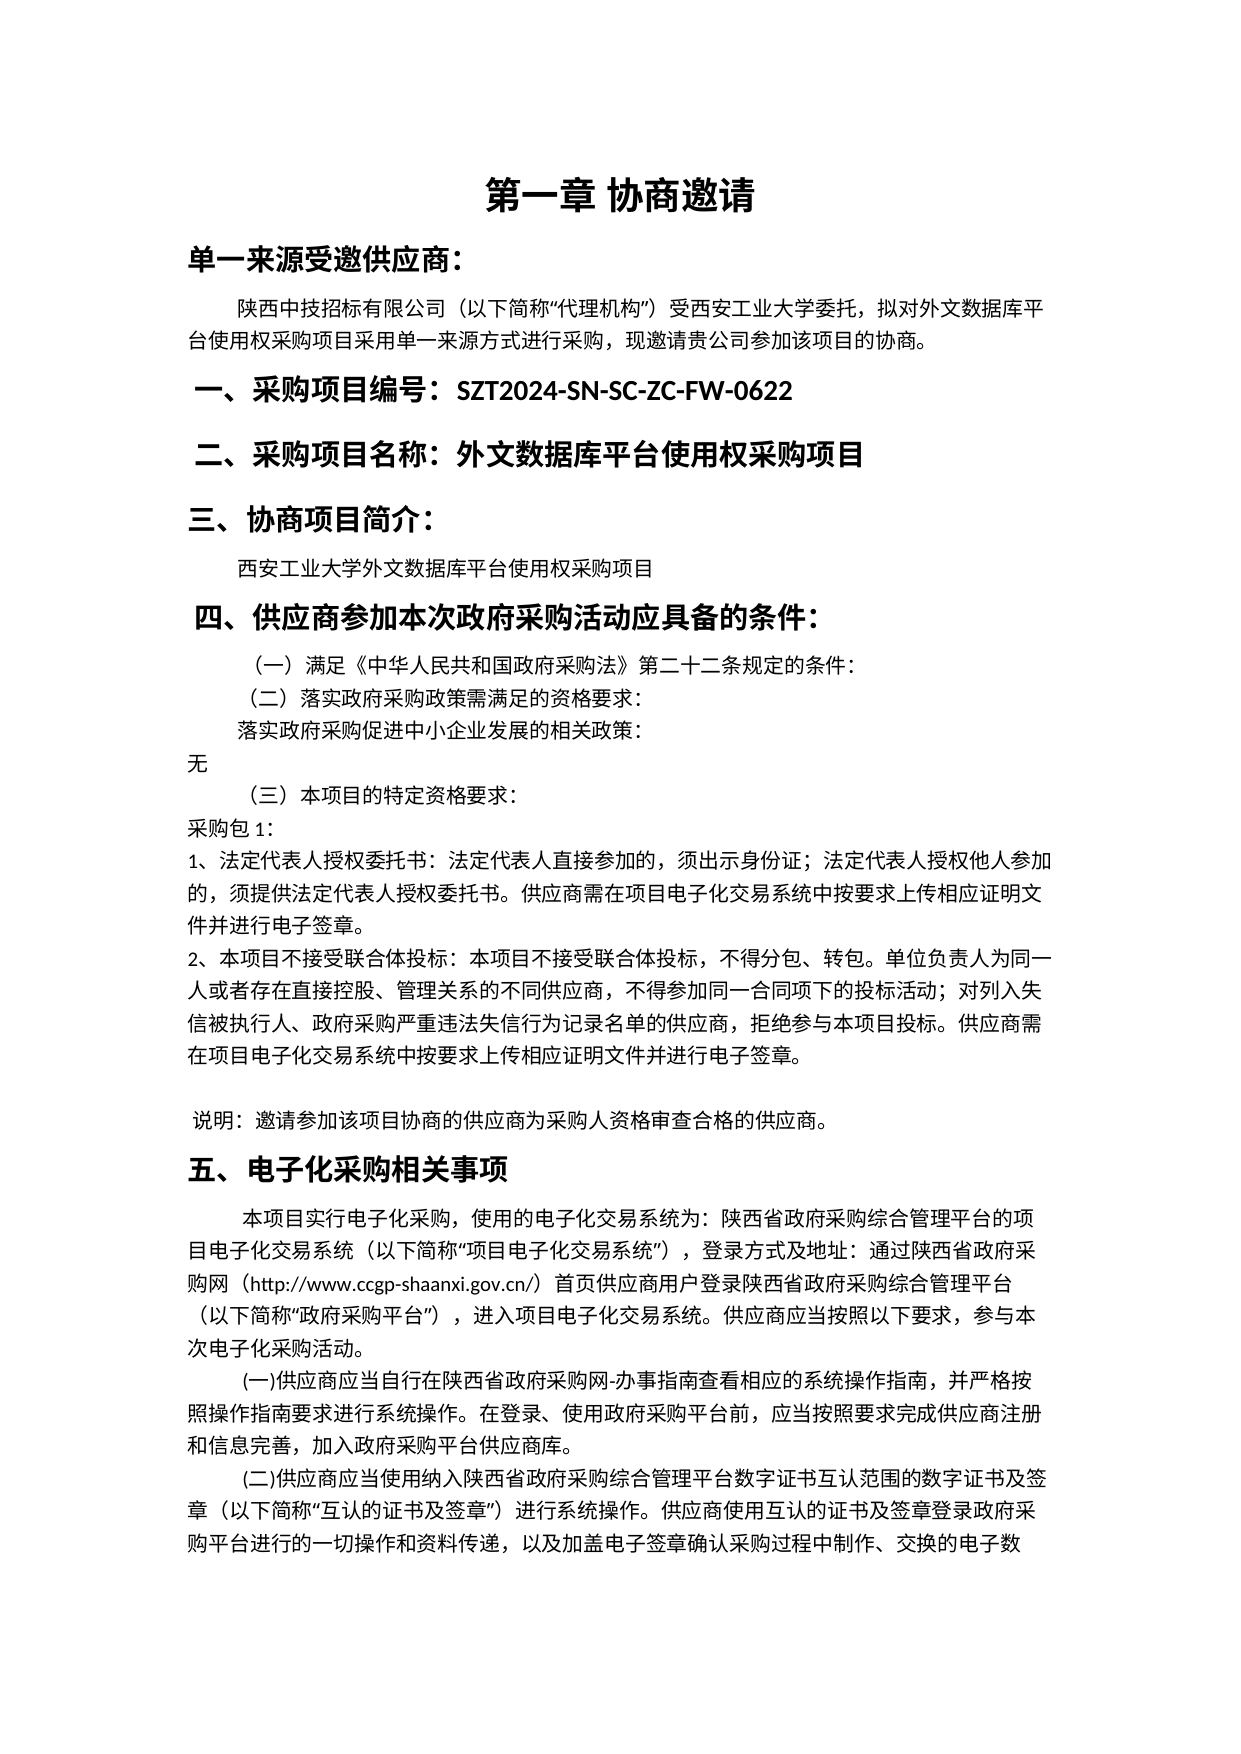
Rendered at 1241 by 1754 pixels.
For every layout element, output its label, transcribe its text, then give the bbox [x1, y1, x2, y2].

text (一)供应商应当自行在陕西省政府采购网-办事指南查看相应的系统操作指南，并严格按照操作指南要求进行系统操作。在登录、使用政府采购平台前，应当按照要求完成供应商注册和信息完善，加入政府采购平台供应商库。 [187, 1364, 1053, 1462]
text 三、协商项目简介： [187, 487, 1053, 552]
text 西安工业大学外文数据库平台使用权采购项目 [187, 552, 1053, 584]
text （二）落实政府采购政策需满足的资格要求： [187, 682, 1053, 714]
text 单一来源受邀供应商： [187, 227, 1053, 292]
text 一、采购项目编号：SZT2024-SN-SC-ZC-FW-0622 [187, 357, 1053, 422]
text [187, 1462, 1053, 1559]
text 四、供应商参加本次政府采购活动应具备的条件： [187, 584, 1053, 649]
text （三）本项目的特定资格要求： [187, 779, 1053, 812]
text 落实政府采购促进中小企业发展的相关政策： [187, 714, 1053, 747]
text （一）满足《中华人民共和国政府采购法》第二十二条规定的条件： [187, 649, 1053, 682]
text 本项目实行电子化采购，使用的电子化交易系统为：陕西省政府采购综合管理平台的项目电子化交易系统（以下简称“项目电子化交易系统”），登录方式及地址：通过陕西省政府采购网（http://www.ccgp-shaanxi.gov.cn/）首页供应商用户登录陕西省政府采购综合管理平台（以下简称“政府采购平台”），进入项目电子化交易系统。供应商应当按照以下要求，参与本次电子化采购活动。 [187, 1202, 1053, 1364]
text 二、采购项目名称：外文数据库平台使用权采购项目 [187, 422, 1053, 487]
text 采购包1： [187, 812, 1053, 844]
text 2、本项目不接受联合体投标：本项目不接受联合体投标，不得分包、转包。单位负责人为同一人或者存在直接控股、管理关系的不同供应商，不得参加同一合同项下的投标活动；对列入失信被执行人、政府采购严重违法失信行为记录名单的供应商，拒绝参与本项目投标。供应商需在项目电子化交易系统中按要求上传相应证明文件并进行电子签章。 [187, 942, 1053, 1072]
text 说明：邀请参加该项目协商的供应商为采购人资格审查合格的供应商。 [187, 1072, 1053, 1137]
text 无 [187, 747, 1053, 779]
text 陕西中技招标有限公司（以下简称“代理机构”）受西安工业大学委托，拟对外文数据库平台使用权采购项目采用单一来源方式进行采购，现邀请贵公司参加该项目的协商。 [187, 292, 1053, 357]
text 五、电子化采购相关事项 [187, 1137, 1053, 1202]
text 第一章 协商邀请 [187, 162, 1053, 227]
text 1、法定代表人授权委托书：法定代表人直接参加的，须出示身份证；法定代表人授权他人参加的，须提供法定代表人授权委托书。供应商需在项目电子化交易系统中按要求上传相应证明文件并进行电子签章。 [187, 844, 1053, 942]
